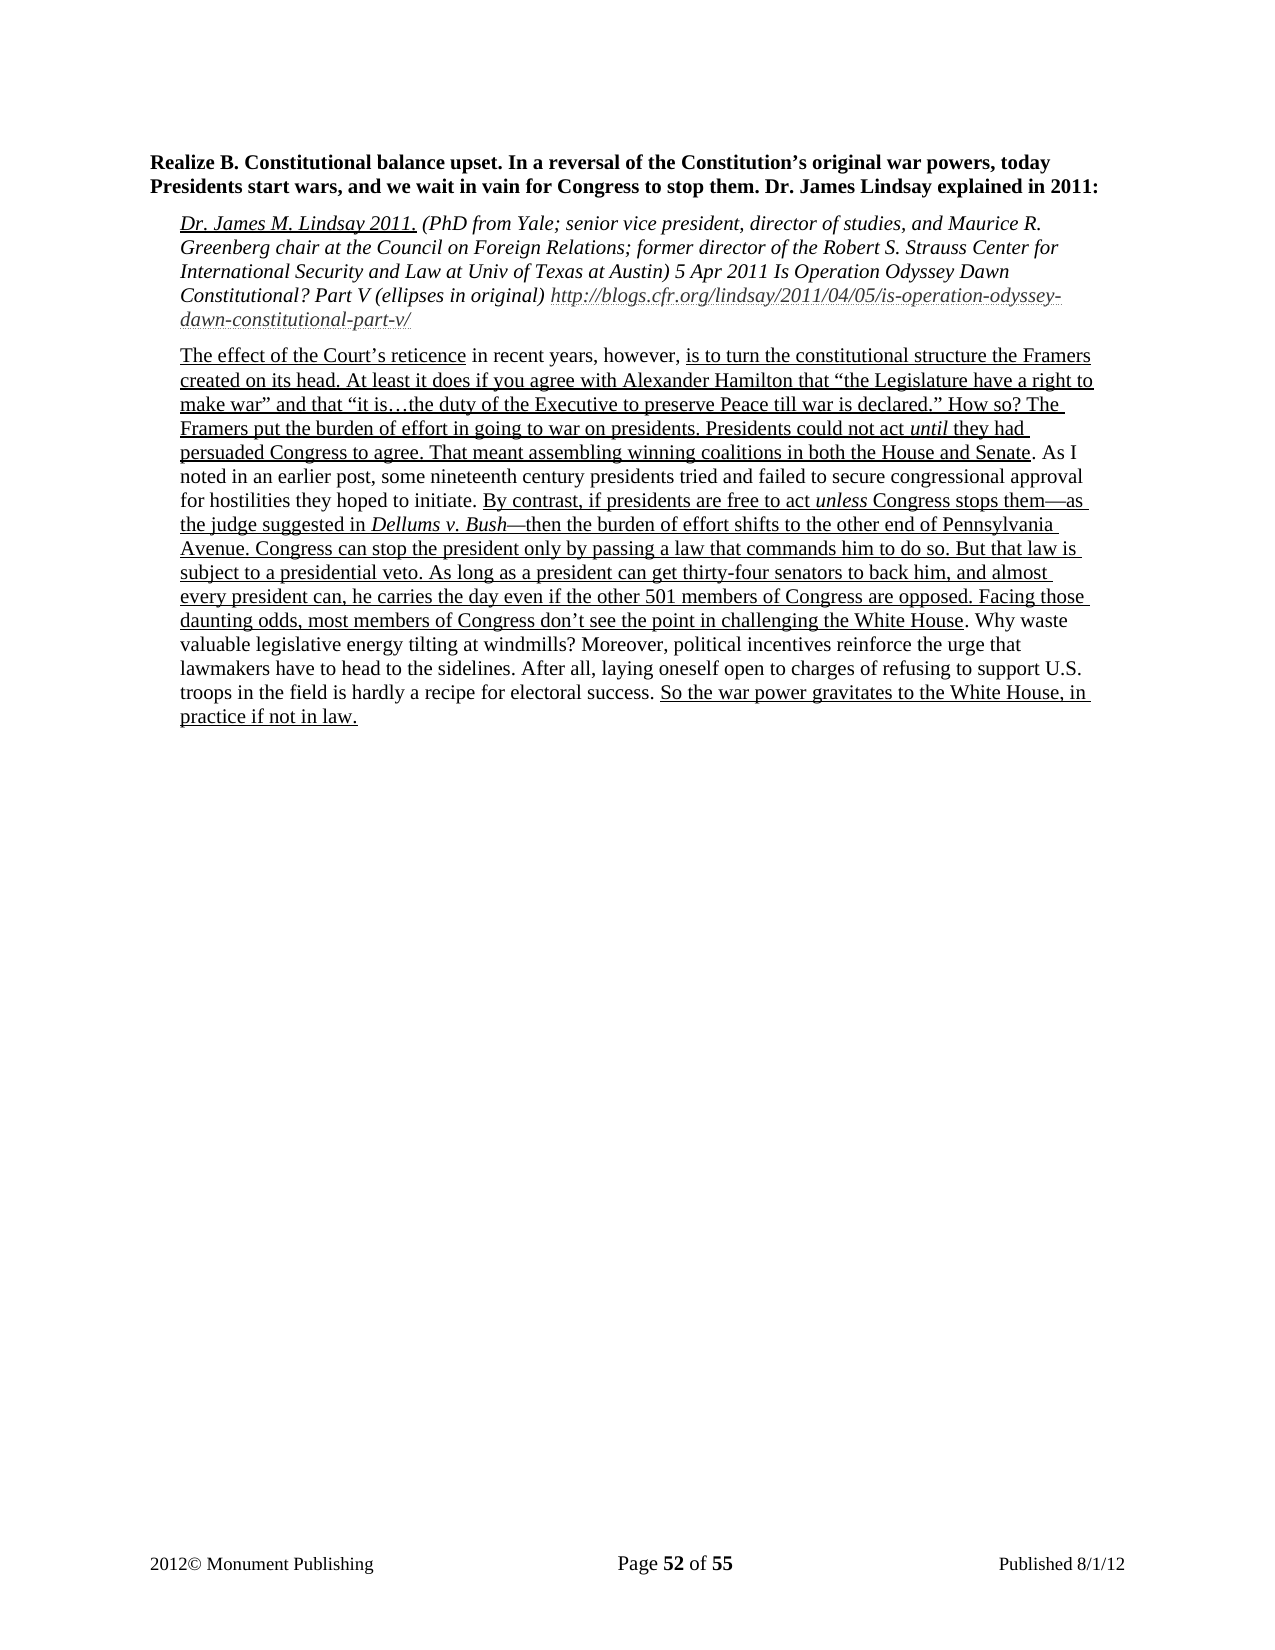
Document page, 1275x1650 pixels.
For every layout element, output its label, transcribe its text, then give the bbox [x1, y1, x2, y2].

text Realize B. Constitutional balance upset. In a reversal of the Constitution’s original war powers, today Presidents start wars, and we wait in vain for Congress to stop them. Dr. James Lindsay explained in 2011: [150, 150, 1125, 198]
text Dr. James M. Lindsay 2011. (PhD from Yale; senior vice president, director of studies, and Maurice R. Greenberg chair at the Council on Foreign Relations; former director of the Robert S. Strauss Center for International Security and Law at Univ of Texas at Austin) 5 Apr 2011 Is Operation Odyssey Dawn Constitutional? Part V (ellipses in original) http://blogs.cfr.org/lindsay/2011/04/05/is-operation-odyssey-dawn-constitutional-part-v/ [180, 211, 1095, 331]
text The effect of the Court’s reticence in recent years, however, is to turn the constitutional structure the Framers created on its head. At least it does if you agree with Alexander Hamilton that “the Legislature have a right to make war” and that “it is…the duty of the Executive to preserve Peace till war is declared.” How so? The Framers put the burden of effort in going to war on presidents. Presidents could not act until they had persuaded Congress to agree. That meant assembling winning coalitions in both the House and Senate. As I noted in an earlier post, some nineteenth century presidents tried and failed to secure congressional approval for hostilities they hoped to initiate. By contrast, if presidents are free to act unless Congress stops them—as the judge suggested in Dellums v. Bush—then the burden of effort shifts to the other end of Pennsylvania Avenue. Congress can stop the president only by passing a law that commands him to do so. But that law is subject to a presidential veto. As long as a president can get thirty-four senators to back him, and almost every president can, he carries the day even if the other 501 members of Congress are opposed. Facing those daunting odds, most members of Congress don’t see the point in challenging the White House. Why waste valuable legislative energy tilting at windmills? Moreover, political incentives reinforce the urge that lawmakers have to head to the sidelines. After all, laying oneself open to charges of refusing to support U.S. troops in the field is hardly a recipe for electoral success. So the war power gravitates to the White House, in practice if not in law. [180, 343, 1095, 728]
